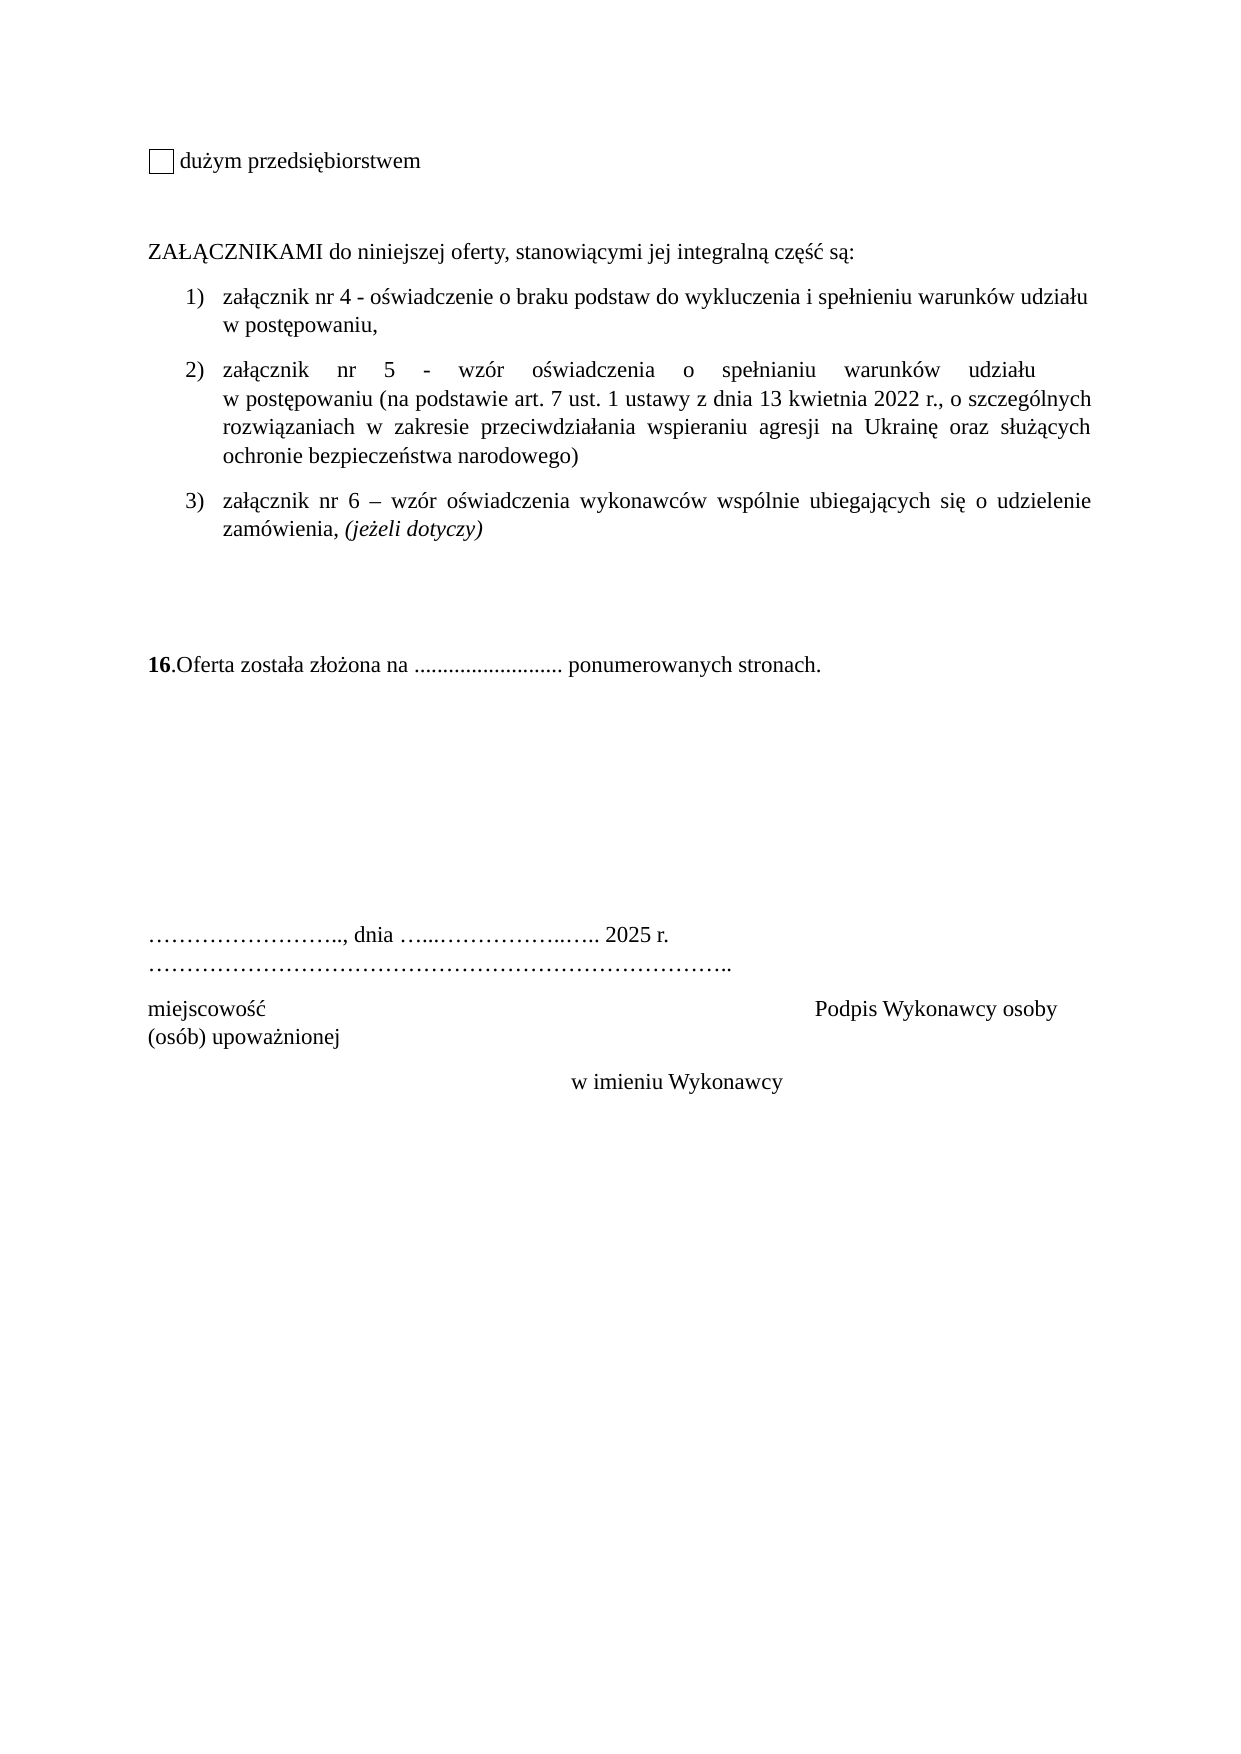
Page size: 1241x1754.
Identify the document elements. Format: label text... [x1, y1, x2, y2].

text …………………….., dnia …...……………..….. 2025 r. ………………………………………………………………….. [148, 921, 1093, 976]
list załącznik nr 5 - wzór oświadczenia o spełnianiu warunków udziału w postępowaniu (na podstawie art. 7 ust. 1 ustawy z dnia 13 kwietnia 2022 r., o szczególnych rozwiązaniach w zakresie przeciwdziałania wspieraniu agresji na Ukrainę oraz służących ochronie bezpieczeństwa narodowego) [185, 356, 1093, 468]
text w imieniu Wykonawcy [148, 1068, 1093, 1095]
text miejscowość Podpis Wykonawcy osoby (osób) upoważnionej [148, 995, 1093, 1049]
text dużym przedsiębiorstwem [148, 148, 1093, 174]
list załącznik nr 6 – wzór oświadczenia wykonawców wspólnie ubiegających się o udzielenie zamówienia, (jeżeli dotyczy) [185, 487, 1093, 542]
text ZAŁĄCZNIKAMI do niniejszej oferty, stanowiącymi jej integralną część są: [148, 238, 1093, 264]
text 16.Oferta została złożona na .......................... ponumerowanych stronach. [148, 651, 1093, 677]
list załącznik nr 4 - oświadczenie o braku podstaw do wykluczenia i spełnieniu warunków udziału w postępowaniu, [185, 283, 1093, 338]
